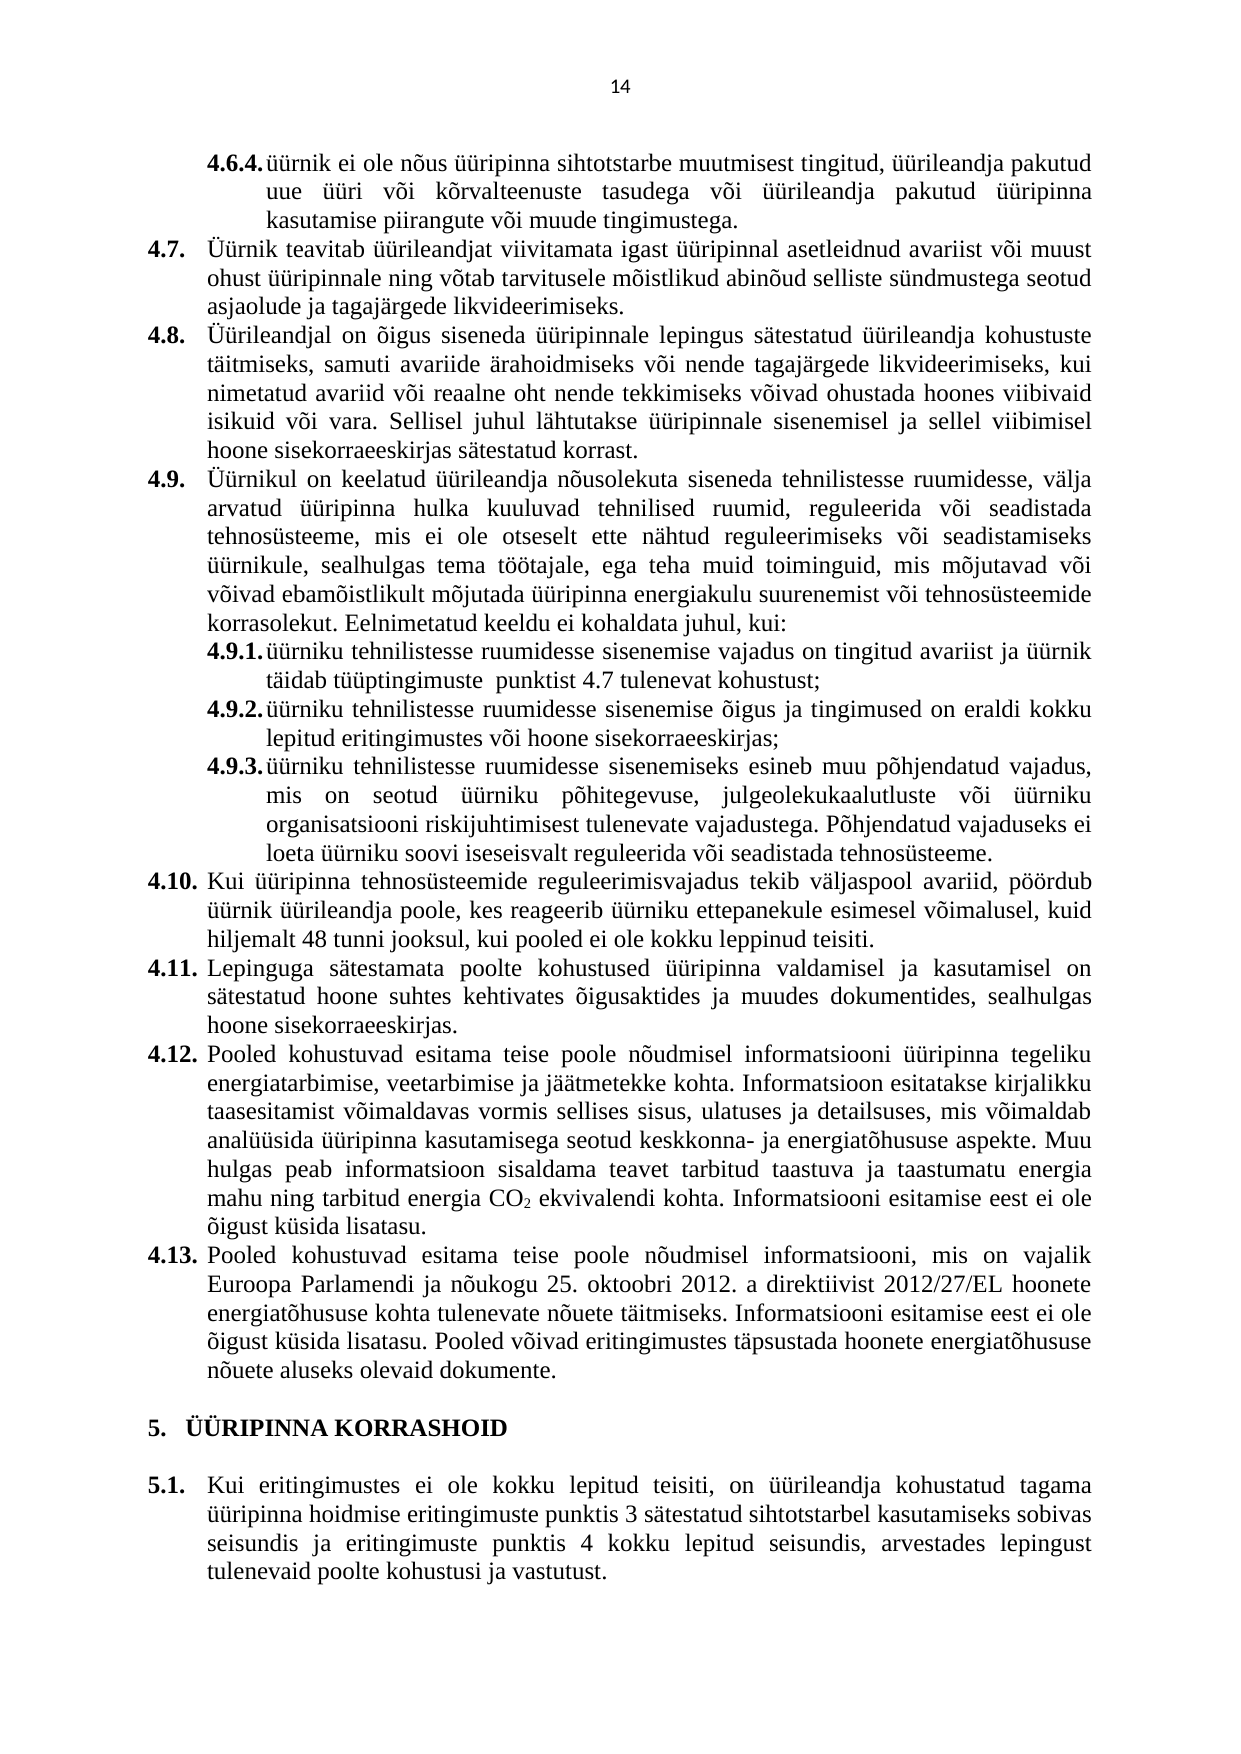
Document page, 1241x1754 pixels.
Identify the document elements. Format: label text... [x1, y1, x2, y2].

list üürniku tehnilistesse ruumidesse sisenemise vajadus on tingitud avariist ja üürnik täidab tüüptingimuste punktist 4.7 tulenevat kohustust; [207, 636, 1092, 694]
list ÜÜRIPINNA KORRASHOID [148, 1413, 1092, 1441]
list Pooled kohustuvad esitama teise poole nõudmisel informatsiooni, mis on vajalik Euroopa Parlamendi ja nõukogu 25. oktoobri 2012. a direktiivist 2012/27/EL hoonete energiatõhususe kohta tulenevate nõuete täitmiseks. Informatsiooni esitamise eest ei ole õigust küsida lisatasu. Pooled võivad eritingimustes täpsustada hoonete energiatõhususe nõuete aluseks olevaid dokumente. [148, 1240, 1092, 1384]
list üürniku tehnilistesse ruumidesse sisenemiseks esineb muu põhjendatud vajadus, mis on seotud üürniku põhitegevuse, julgeolekukaalutluste või üürniku organisatsiooni riskijuhtimisest tulenevate vajadustega. Põhjendatud vajaduseks ei loeta üürniku soovi iseseisvalt reguleerida või seadistada tehnosüsteeme. [207, 751, 1092, 866]
list Kui üüripinna tehnosüsteemide reguleerimisvajadus tekib väljaspool avariid, pöördub üürnik üürileandja poole, kes reageerib üürniku ettepanekule esimesel võimalusel, kuid hiljemalt 48 tunni jooksul, kui pooled ei ole kokku leppinud teisiti. [148, 866, 1092, 953]
list Üürileandjal on õigus siseneda üüripinnale lepingus sätestatud üürileandja kohustuste täitmiseks, samuti avariide ärahoidmiseks või nende tagajärgede likvideerimiseks, kui nimetatud avariid või reaalne oht nende tekkimiseks võivad ohustada hoones viibivaid isikuid või vara. Sellisel juhul lähtutakse üüripinnale sisenemisel ja sellel viibimisel hoone sisekorraeeskirjas sätestatud korrast. [148, 320, 1092, 464]
list üürnik ei ole nõus üüripinna sihtotstarbe muutmisest tingitud, üürileandja pakutud uue üüri või kõrvalteenuste tasudega või üürileandja pakutud üüripinna kasutamise piirangute või muude tingimustega. [207, 148, 1092, 234]
list Lepinguga sätestamata poolte kohustused üüripinna valdamisel ja kasutamisel on sätestatud hoone suhtes kehtivates õigusaktides ja muudes dokumentides, sealhulgas hoone sisekorraeeskirjas. [148, 953, 1092, 1039]
list Üürnik teavitab üürileandjat viivitamata igast üüripinnal asetleidnud avariist või muust ohust üüripinnale ning võtab tarvitusele mõistlikud abinõud selliste sündmustega seotud asjaolude ja tagajärgede likvideerimiseks. [148, 234, 1092, 320]
list Pooled kohustuvad esitama teise poole nõudmisel informatsiooni üüripinna tegeliku energiatarbimise, veetarbimise ja jäätmetekke kohta. Informatsioon esitatakse kirjalikku taasesitamist võimaldavas vormis sellises sisus, ulatuses ja detailsuses, mis võimaldab analüüsida üüripinna kasutamisega seotud keskkonna- ja energiatõhususe aspekte. Muu hulgas peab informatsioon sisaldama teavet tarbitud taastuva ja taastumatu energia mahu ning tarbitud energia CO2 ekvivalendi kohta. Informatsiooni esitamise eest ei ole õigust küsida lisatasu. [148, 1039, 1092, 1240]
list Üürnikul on keelatud üürileandja nõusolekuta siseneda tehnilistesse ruumidesse, välja arvatud üüripinna hulka kuuluvad tehnilised ruumid, reguleerida või seadistada tehnosüsteeme, mis ei ole otseselt ette nähtud reguleerimiseks või seadistamiseks üürnikule, sealhulgas tema töötajale, ega teha muid toiminguid, mis mõjutavad või võivad ebamõistlikult mõjutada üüripinna energiakulu suurenemist või tehnosüsteemide korrasolekut. Eelnimetatud keeldu ei kohaldata juhul, kui: [148, 464, 1092, 636]
list üürniku tehnilistesse ruumidesse sisenemise õigus ja tingimused on eraldi kokku lepitud eritingimustes või hoone sisekorraeeskirjas; [207, 694, 1092, 751]
list Kui eritingimustes ei ole kokku lepitud teisiti, on üürileandja kohustatud tagama üüripinna hoidmise eritingimuste punktis 3 sätestatud sihtotstarbel kasutamiseks sobivas seisundis ja eritingimuste punktis 4 kokku lepitud seisundis, arvestades lepingust tulenevaid poolte kohustusi ja vastutust. [148, 1470, 1092, 1585]
